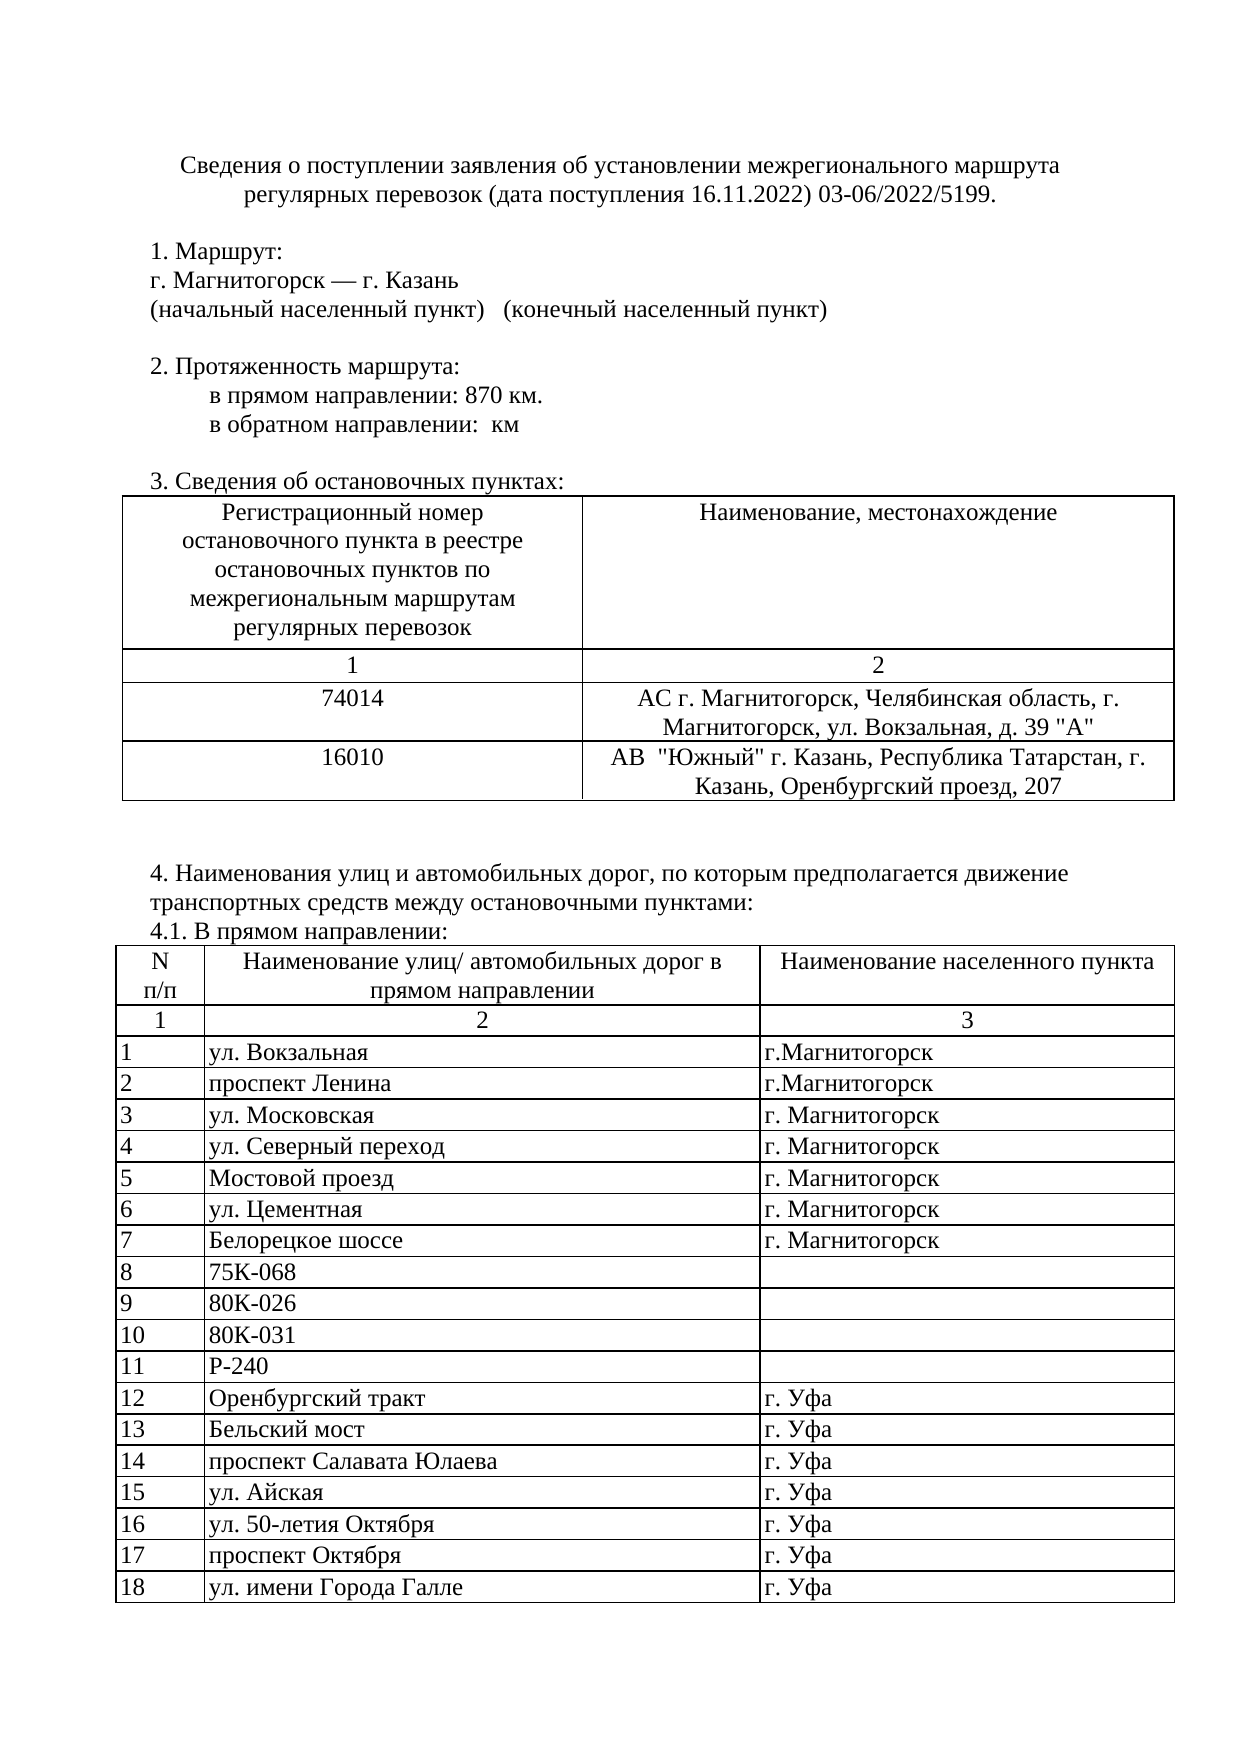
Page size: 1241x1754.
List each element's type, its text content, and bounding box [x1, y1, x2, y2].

text в прямом направлении: 870 км. [150, 380, 1090, 409]
table_cell 10 [117, 1320, 204, 1350]
table_cell г.Магнитогорск [761, 1037, 1174, 1067]
text г. Магнитогорск — г. Казань [150, 265, 1090, 294]
table_cell 3 [117, 1100, 204, 1130]
table_cell 3 [761, 1006, 1174, 1035]
table_cell ул. Московская [205, 1100, 759, 1130]
table_cell г. Уфа [761, 1383, 1174, 1413]
table_cell г. Уфа [761, 1477, 1174, 1507]
table_cell 74014 [123, 683, 582, 740]
table_cell г. Магнитогорск [761, 1226, 1174, 1256]
table_header Регистрационный номер остановочного пункта в реестре остановочных пунктов по межрегиональным маршрутам регулярных перевозок [123, 497, 582, 648]
table_cell 5 [117, 1163, 204, 1193]
table_cell 80К-031 [205, 1320, 759, 1350]
table_cell 2 [117, 1068, 204, 1098]
table_cell [761, 1257, 1174, 1287]
table_cell г. Уфа [761, 1446, 1174, 1476]
text 1. Маршрут: [150, 236, 1090, 265]
text 3. Сведения об остановочных пунктах: [150, 466, 1090, 495]
table_cell АС г. Магнитогорск, Челябинская область, г. Магнитогорск, ул. Вокзальная, д. 39 "А" [583, 683, 1173, 740]
table_header Наименование, местонахождение [583, 497, 1173, 648]
text 2. Протяженность маршрута: [150, 351, 1090, 380]
table_cell г. Уфа [761, 1415, 1174, 1444]
table_cell ул. Цементная [205, 1194, 759, 1224]
table_cell 4 [117, 1131, 204, 1161]
table_cell 9 [117, 1289, 204, 1318]
table_cell г. Уфа [761, 1540, 1174, 1570]
table_cell ул. 50-летия Октября [205, 1509, 759, 1539]
table_cell Р-240 [205, 1352, 759, 1381]
table_cell 14 [117, 1446, 204, 1476]
table_cell [761, 1289, 1174, 1318]
table_cell ул. Айская [205, 1477, 759, 1507]
table_cell г. Уфа [761, 1572, 1174, 1602]
table_cell Белорецкое шоссе [205, 1226, 759, 1256]
table_cell 2 [205, 1006, 759, 1035]
table_cell [761, 1352, 1174, 1381]
table_cell 75К-068 [205, 1257, 759, 1287]
table_cell 16010 [123, 742, 582, 799]
table_cell г. Магнитогорск [761, 1163, 1174, 1193]
table_cell 8 [117, 1257, 204, 1287]
table_cell [761, 1320, 1174, 1350]
table_cell 15 [117, 1477, 204, 1507]
table_header N п/п [117, 946, 204, 1004]
text (начальный населенный пункт) (конечный населенный пункт) [150, 294, 1090, 322]
table_cell 1 [123, 650, 582, 681]
table_cell 2 [583, 650, 1173, 681]
table_cell 17 [117, 1540, 204, 1570]
table_cell 7 [117, 1226, 204, 1256]
table_header Наименование улиц/ автомобильных дорог в прямом направлении [205, 946, 759, 1004]
text в обратном направлении: км [150, 409, 1090, 437]
table_cell 80К-026 [205, 1289, 759, 1318]
table_cell ул. Вокзальная [205, 1037, 759, 1067]
table_cell проспект Ленина [205, 1068, 759, 1098]
table_cell г. Магнитогорск [761, 1100, 1174, 1130]
table_cell ул. имени Города Галле [205, 1572, 759, 1602]
table_cell 1 [117, 1006, 204, 1035]
table_cell проспект Салавата Юлаева [205, 1446, 759, 1476]
table_cell 6 [117, 1194, 204, 1224]
text Сведения о поступлении заявления об установлении межрегионального маршрута регулярных перевозок (дата поступления 16.11.2022) 03-06/2022/5199. [150, 150, 1090, 207]
table_cell 12 [117, 1383, 204, 1413]
table_cell Оренбургский тракт [205, 1383, 759, 1413]
table_cell проспект Октября [205, 1540, 759, 1570]
table_cell 1 [117, 1037, 204, 1067]
table_cell АВ "Южный" г. Казань, Республика Татарстан, г. Казань, Оренбургский проезд, 207 [583, 742, 1173, 799]
text 4.1. В прямом направлении: [150, 916, 1090, 945]
table_cell Мостовой проезд [205, 1163, 759, 1193]
table_cell 16 [117, 1509, 204, 1539]
table_cell ул. Северный переход [205, 1131, 759, 1161]
table_cell 11 [117, 1352, 204, 1381]
table_cell 13 [117, 1415, 204, 1444]
table_cell 18 [117, 1572, 204, 1602]
table_cell г.Магнитогорск [761, 1068, 1174, 1098]
table_cell г. Магнитогорск [761, 1131, 1174, 1161]
table_header Наименование населенного пункта [761, 946, 1174, 1004]
table_cell г. Магнитогорск [761, 1194, 1174, 1224]
text 4. Наименования улиц и автомобильных дорог, по которым предполагается движение транспортных средств между остановочными пунктами: [150, 858, 1090, 916]
table_cell г. Уфа [761, 1509, 1174, 1539]
table_cell Бельский мост [205, 1415, 759, 1444]
